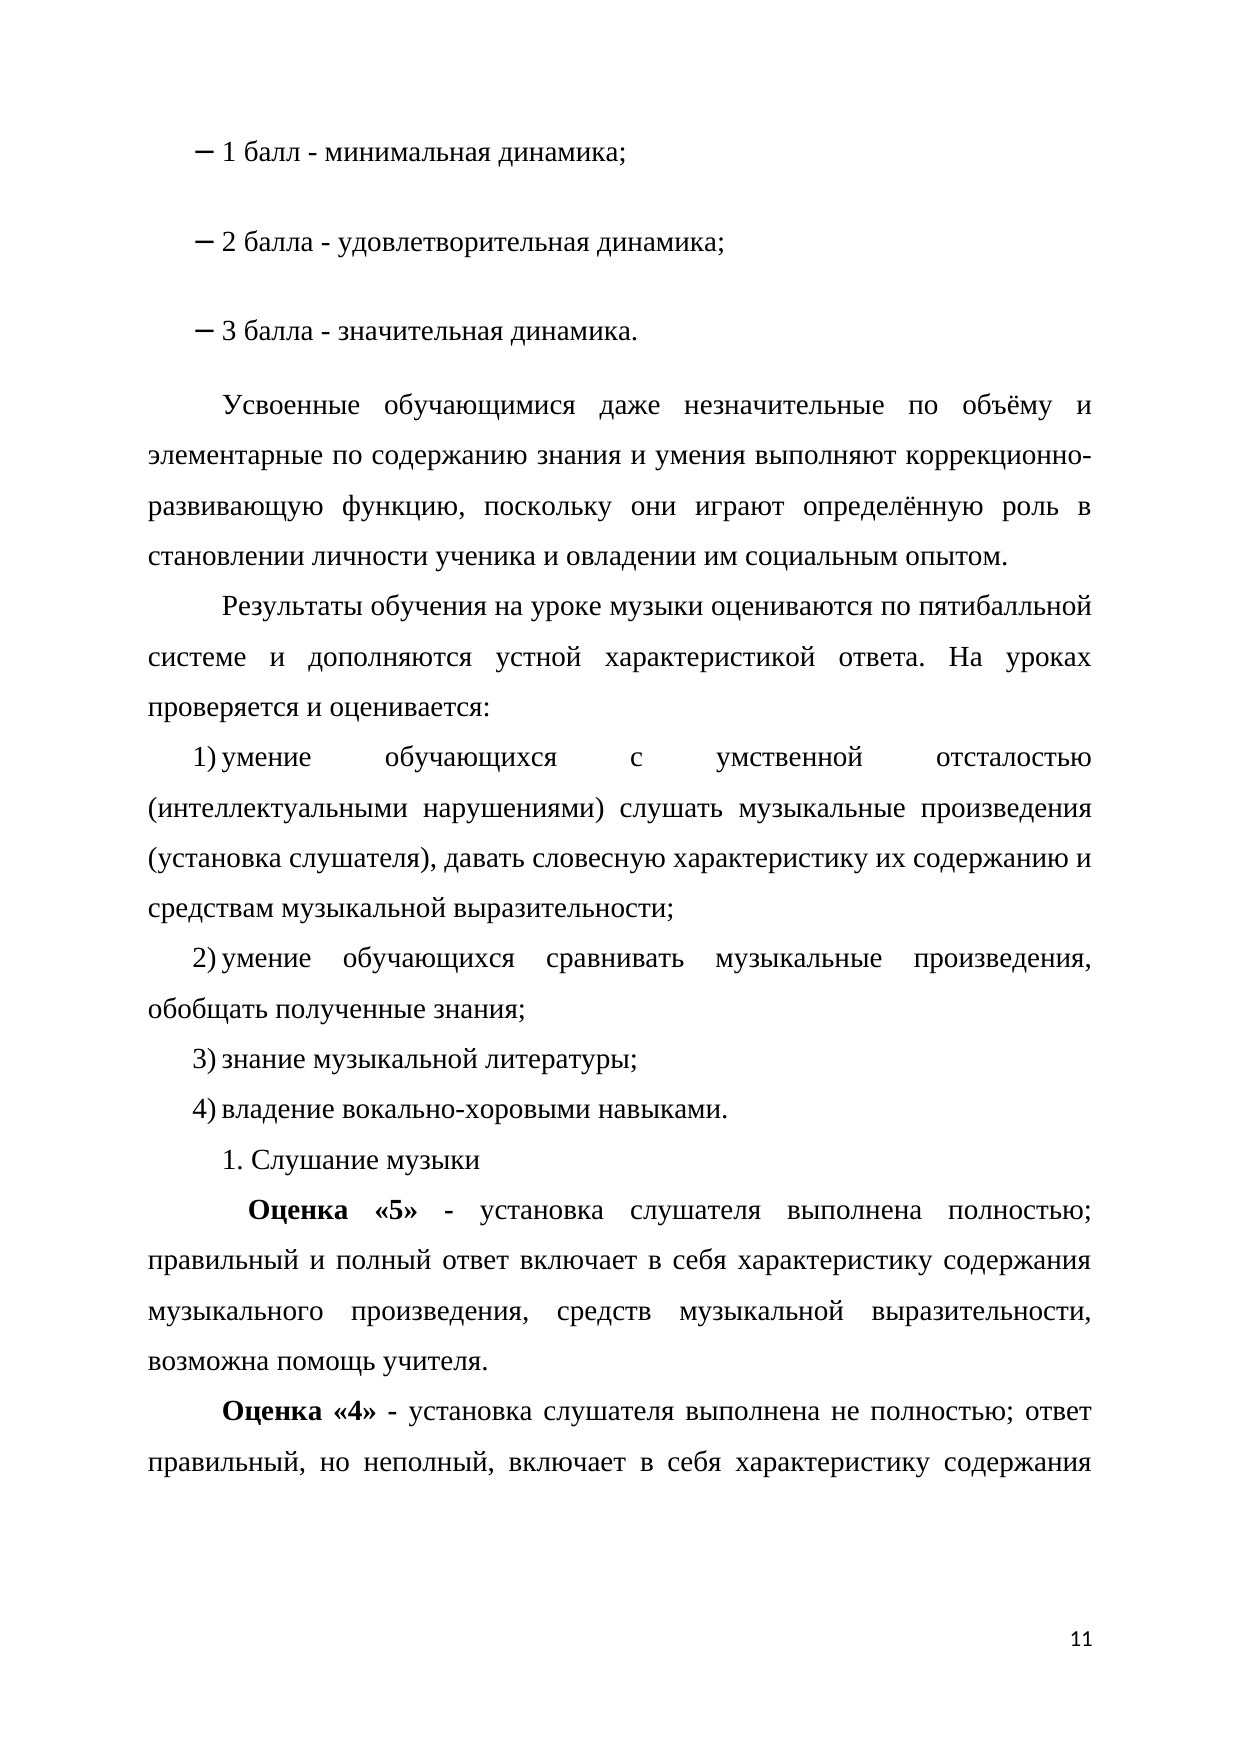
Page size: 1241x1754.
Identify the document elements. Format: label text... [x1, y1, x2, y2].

list умение обучающихся с умственной отсталостью (интеллектуальными нарушениями) слушать музыкальные произведения (установка слушателя), давать словесную характеристику их содержанию и средствам музыкальной выразительности; [148, 739, 1092, 924]
list знание музыкальной литературы; [148, 1041, 1092, 1075]
text 1. Слушание музыки [148, 1142, 1092, 1175]
list владение вокально-хоровыми навыками. [148, 1092, 1092, 1125]
text Усвоенные обучающимися даже незначительные по объёму и элементарные по содержанию знания и умения выполняют коррекционно-развивающую функцию, поскольку они играют определённую роль в становлении личности ученика и овладении им социальным опытом. [148, 387, 1092, 572]
list умение обучающихся сравнивать музыкальные произведения, обобщать полученные знания; [148, 941, 1092, 1024]
list 1 балл - минимальная динамика; [148, 118, 1092, 178]
list 2 балла - удовлетворительная динамика; [148, 208, 1092, 268]
list 3 балла - значительная динамика. [148, 297, 1092, 357]
text Результаты обучения на уроке музыки оцениваются по пятибалльной системе и дополняются устной характеристикой ответа. На уроках проверяется и оценивается: [148, 588, 1092, 723]
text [148, 1393, 1092, 1477]
text Оценка «5» - установка слушателя выполнена полностью; правильный и полный ответ включает в себя характеристику содержания музыкального произведения, средств музыкальной выразительности, возможна помощь учителя. [148, 1192, 1092, 1377]
